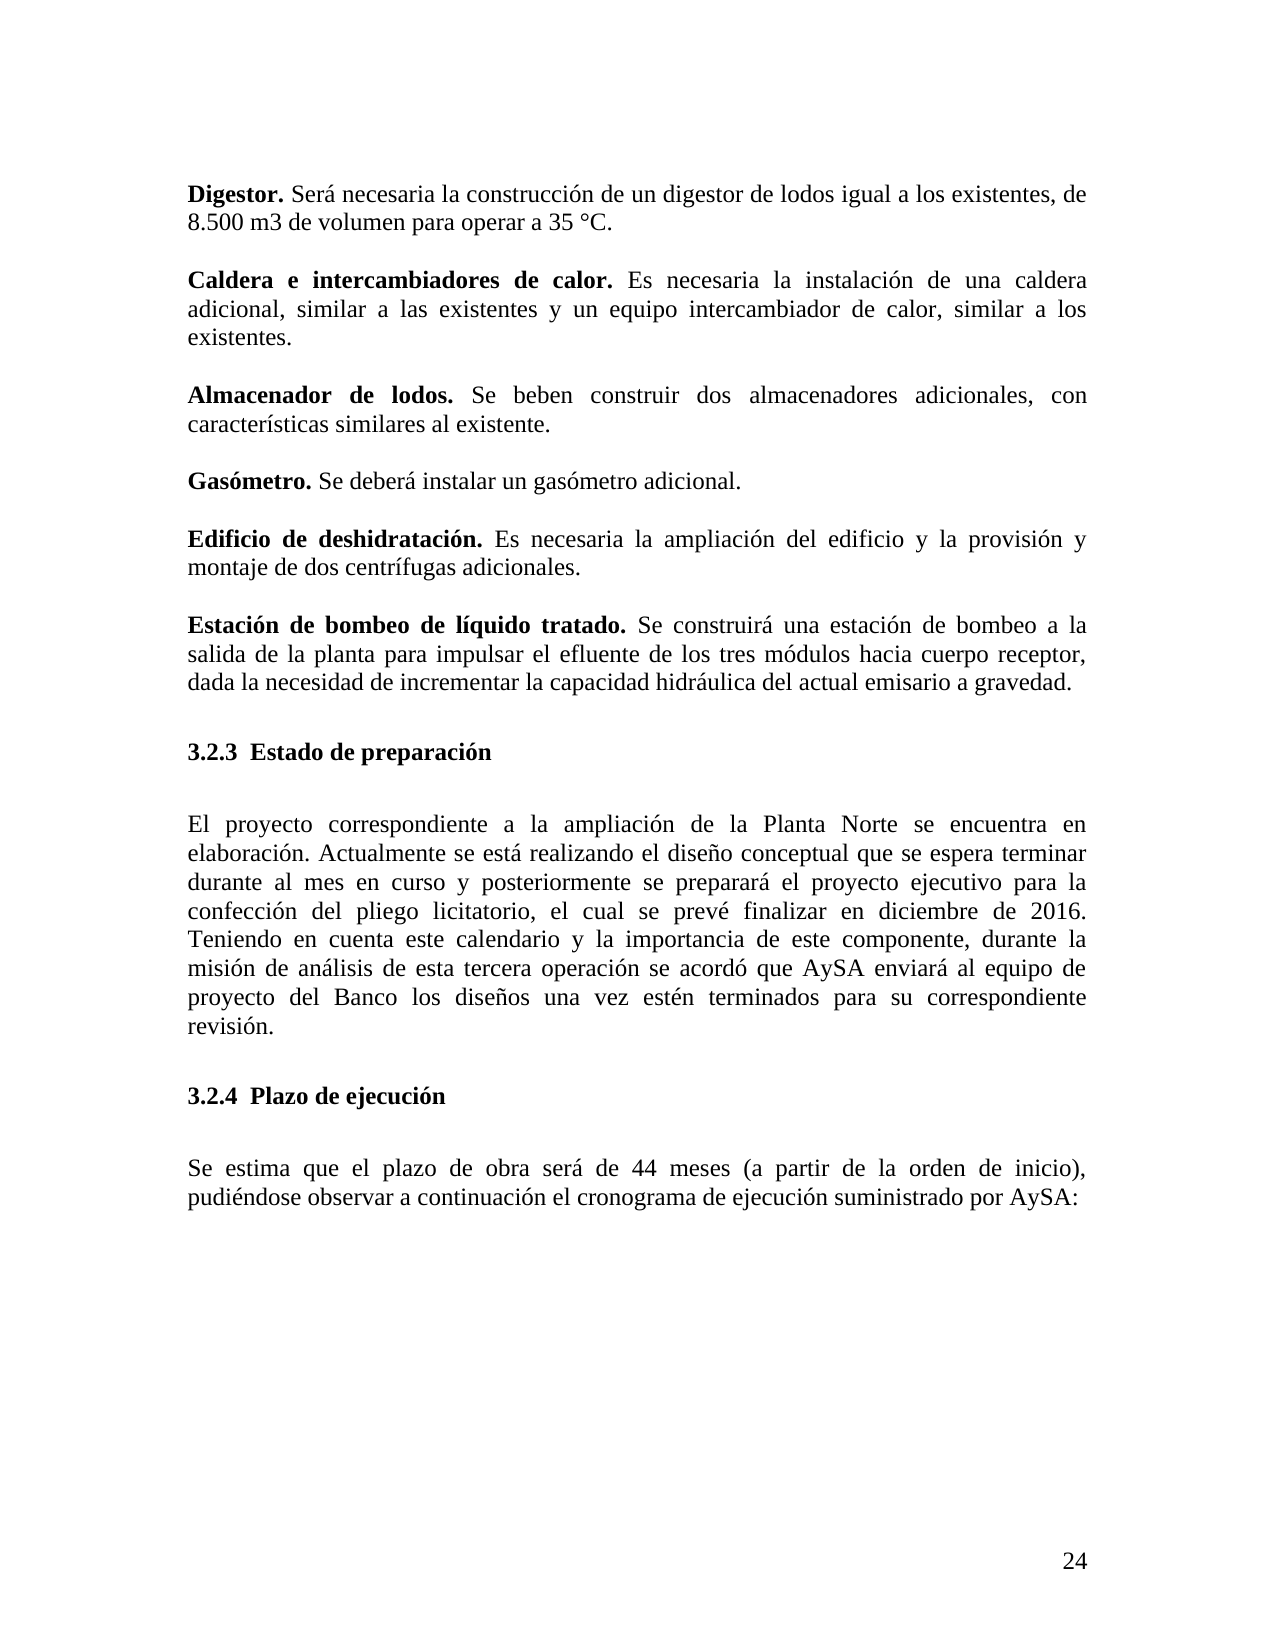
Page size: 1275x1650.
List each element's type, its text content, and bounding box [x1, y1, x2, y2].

text Se estima que el plazo de obra será de 44 meses (a partir de la orden de inicio), pudiéndose observar a continuación el cronograma de ejecución suministrado por AySA: [187, 1153, 1087, 1210]
text El proyecto correspondiente a la ampliación de la Planta Norte se encuentra en elaboración. Actualmente se está realizando el diseño conceptual que se espera terminar durante al mes en curso y posteriormente se preparará el proyecto ejecutivo para la confección del pliego licitatorio, el cual se prevé finalizar en diciembre de 2016. Teniendo en cuenta este calendario y la importancia de este componente, durante la misión de análisis de esta tercera operación se acordó que AySA enviará al equipo de proyecto del Banco los diseños una vez estén terminados para su correspondiente revisión. [187, 809, 1087, 1039]
title Almacenador de lodos. Se beben construir dos almacenadores adicionales, con características similares al existente. [187, 380, 1087, 437]
list 3.2.3 Estado de preparación [187, 737, 1087, 766]
title Caldera e intercambiadores de calor. Es necesaria la instalación de una caldera adicional, similar a las existentes y un equipo intercambiador de calor, similar a los existentes. [187, 265, 1087, 351]
list 3.2.4 Plazo de ejecución [187, 1081, 1087, 1109]
title Estación de bombeo de líquido tratado. Se construirá una estación de bombeo a la salida de la planta para impulsar el efluente de los tres módulos hacia cuerpo receptor, dada la necesidad de incrementar la capacidad hidráulica del actual emisario a gravedad. [187, 610, 1087, 696]
title Edificio de deshidratación. Es necesaria la ampliación del edificio y la provisión y montaje de dos centrífugas adicionales. [187, 524, 1087, 581]
title Digestor. Será necesaria la construcción de un digestor de lodos igual a los existentes, de 8.500 m3 de volumen para operar a 35 °C. [187, 179, 1087, 236]
title Gasómetro. Se deberá instalar un gasómetro adicional. [187, 466, 1087, 495]
